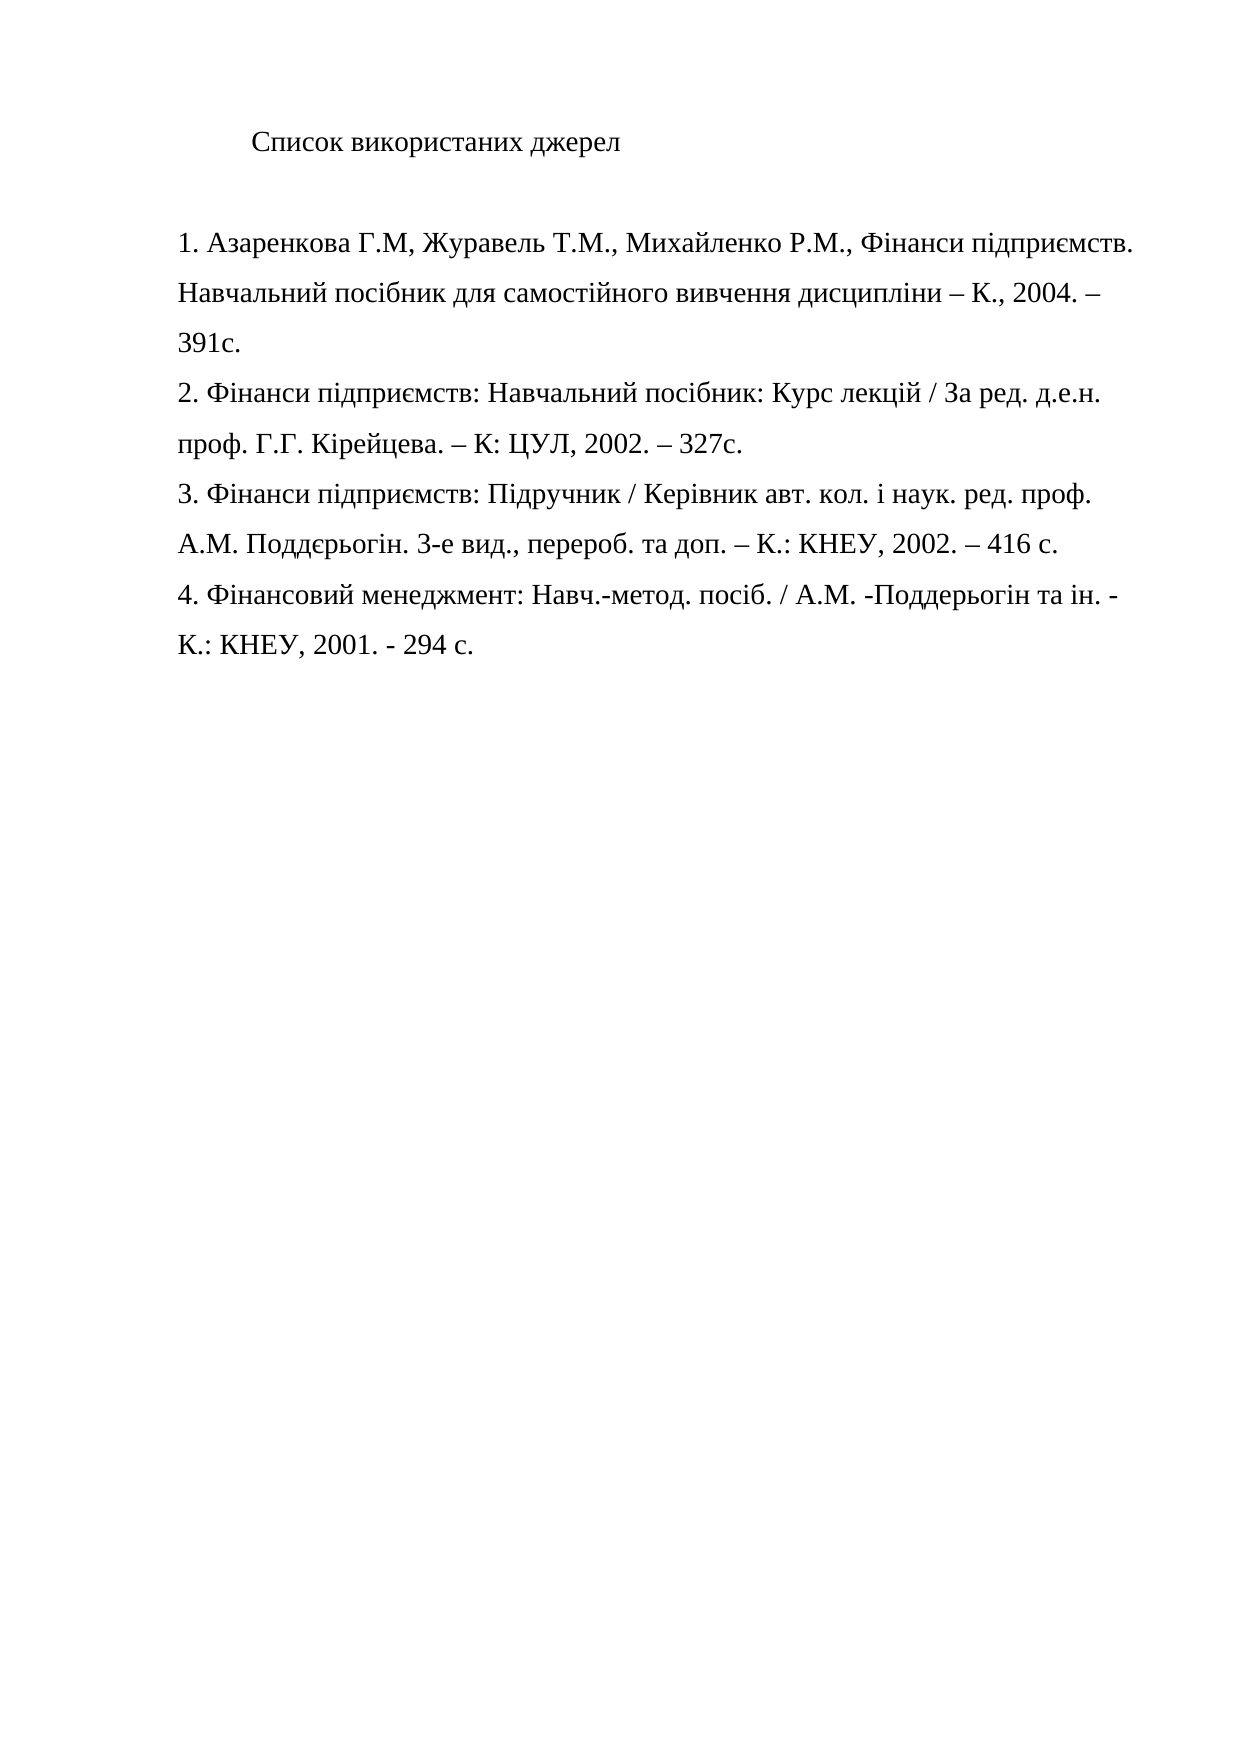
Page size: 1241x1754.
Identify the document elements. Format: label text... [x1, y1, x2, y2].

text 4. Фінансовий менеджмент: Навч.-метод. посіб. / A.M. -Поддерьогін та ін. - К.: КНЕУ, 2001. - 294 с. [177, 577, 1152, 661]
text 1. Азаренкова Г.М, Журавель Т.М., Михайленко Р.М., Фінанси підприємств. Навчальний посібник для самостійного вивчення дисципліни – К., 2004. – 391с. [177, 225, 1152, 359]
text 3. Фінанси підприємств: Підручник / Керівник авт. кол. і наук. ред. проф. А.М. Поддєрьогін. 3-е вид., перероб. та доп. – К.: КНЕУ, 2002. – 416 с. [177, 476, 1152, 560]
text Список використаних джерел [177, 124, 1152, 158]
text 2. Фінанси підприємств: Навчальний посібник: Курс лекцій / За ред. д.е.н. проф. Г.Г. Кірейцева. – К: ЦУЛ, 2002. – 327с. [177, 376, 1152, 459]
